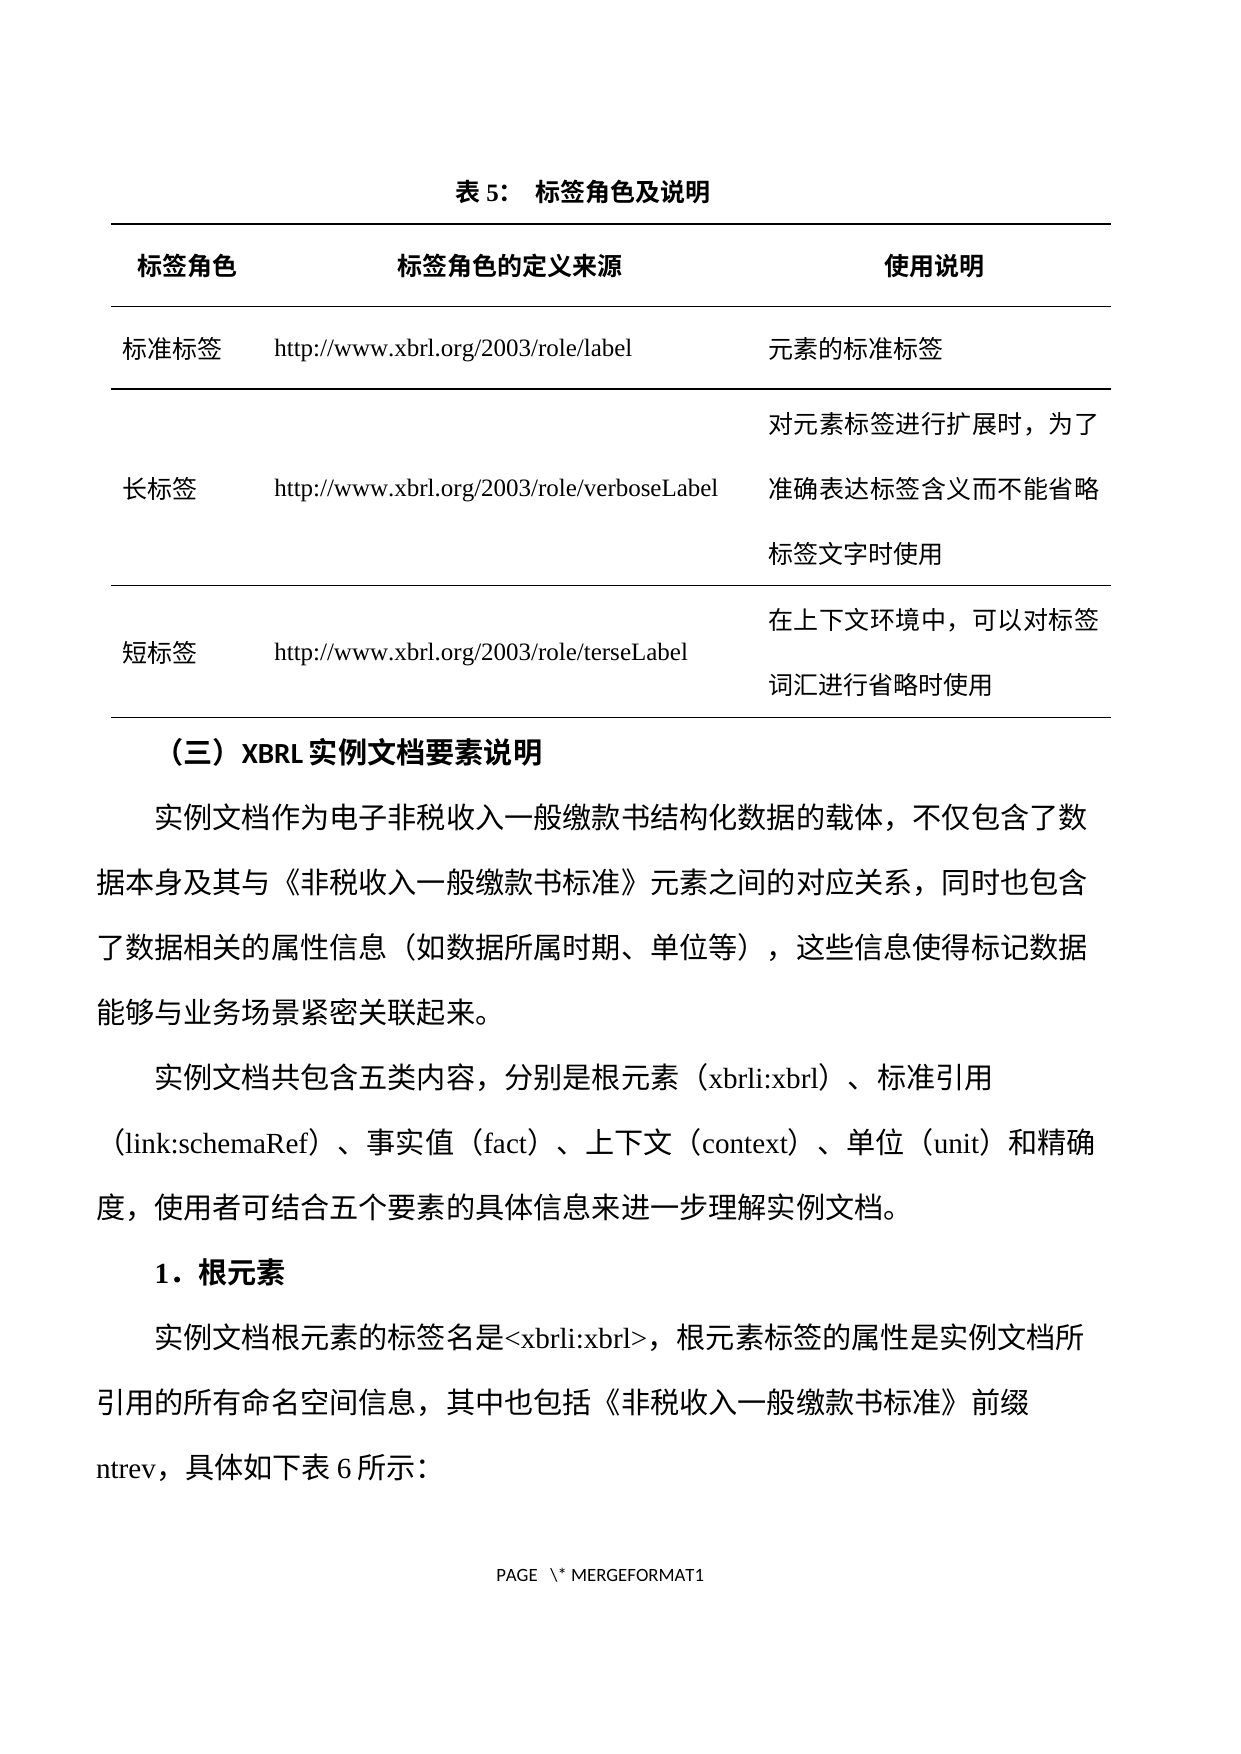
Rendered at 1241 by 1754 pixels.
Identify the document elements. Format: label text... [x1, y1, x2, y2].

table_cell 标准标签 [111, 307, 263, 388]
table_cell 对元素标签进行扩展时，为了准确表达标签含义而不能省略标签文字时使用 [757, 390, 1111, 585]
table_cell http://www.xbrl.org/2003/role/terseLabel [263, 586, 757, 716]
table_cell 长标签 [111, 390, 263, 585]
table_header 使用说明 [757, 225, 1111, 306]
text 1．根元素 [96, 1238, 1104, 1303]
table_cell 短标签 [111, 586, 263, 716]
text 实例文档作为电子非税收入一般缴款书结构化数据的载体，不仅包含了数据本身及其与《非税收入一般缴款书标准》元素之间的对应关系，同时也包含了数据相关的属性信息（如数据所属时期、单位等），这些信息使得标记数据能够与业务场景紧密关联起来。 [96, 783, 1104, 1043]
table_cell http://www.xbrl.org/2003/role/verboseLabel [263, 390, 757, 585]
text （三）XBRL实例文档要素说明 [96, 718, 1104, 783]
table_cell http://www.xbrl.org/2003/role/label [263, 307, 757, 388]
table_header 标签角色 [111, 225, 263, 306]
table_header 标签角色的定义来源 [263, 225, 757, 306]
table_cell 元素的标准标签 [757, 307, 1111, 388]
text 实例文档根元素的标签名是<xbrli:xbrl>，根元素标签的属性是实例文档所引用的所有命名空间信息，其中也包括《非税收入一般缴款书标准》前缀ntrev，具体如下表6所示： [96, 1303, 1104, 1498]
text 实例文档共包含五类内容，分别是根元素（xbrli:xbrl）、标准引用（link:schemaRef）、事实值（fact）、上下文（context）、单位（unit）和精确度，使用者可结合五个要素的具体信息来进一步理解实例文档。 [96, 1043, 1104, 1238]
table_cell 在上下文环境中，可以对标签词汇进行省略时使用 [757, 586, 1111, 716]
list 标签角色及说明 [96, 158, 1104, 223]
